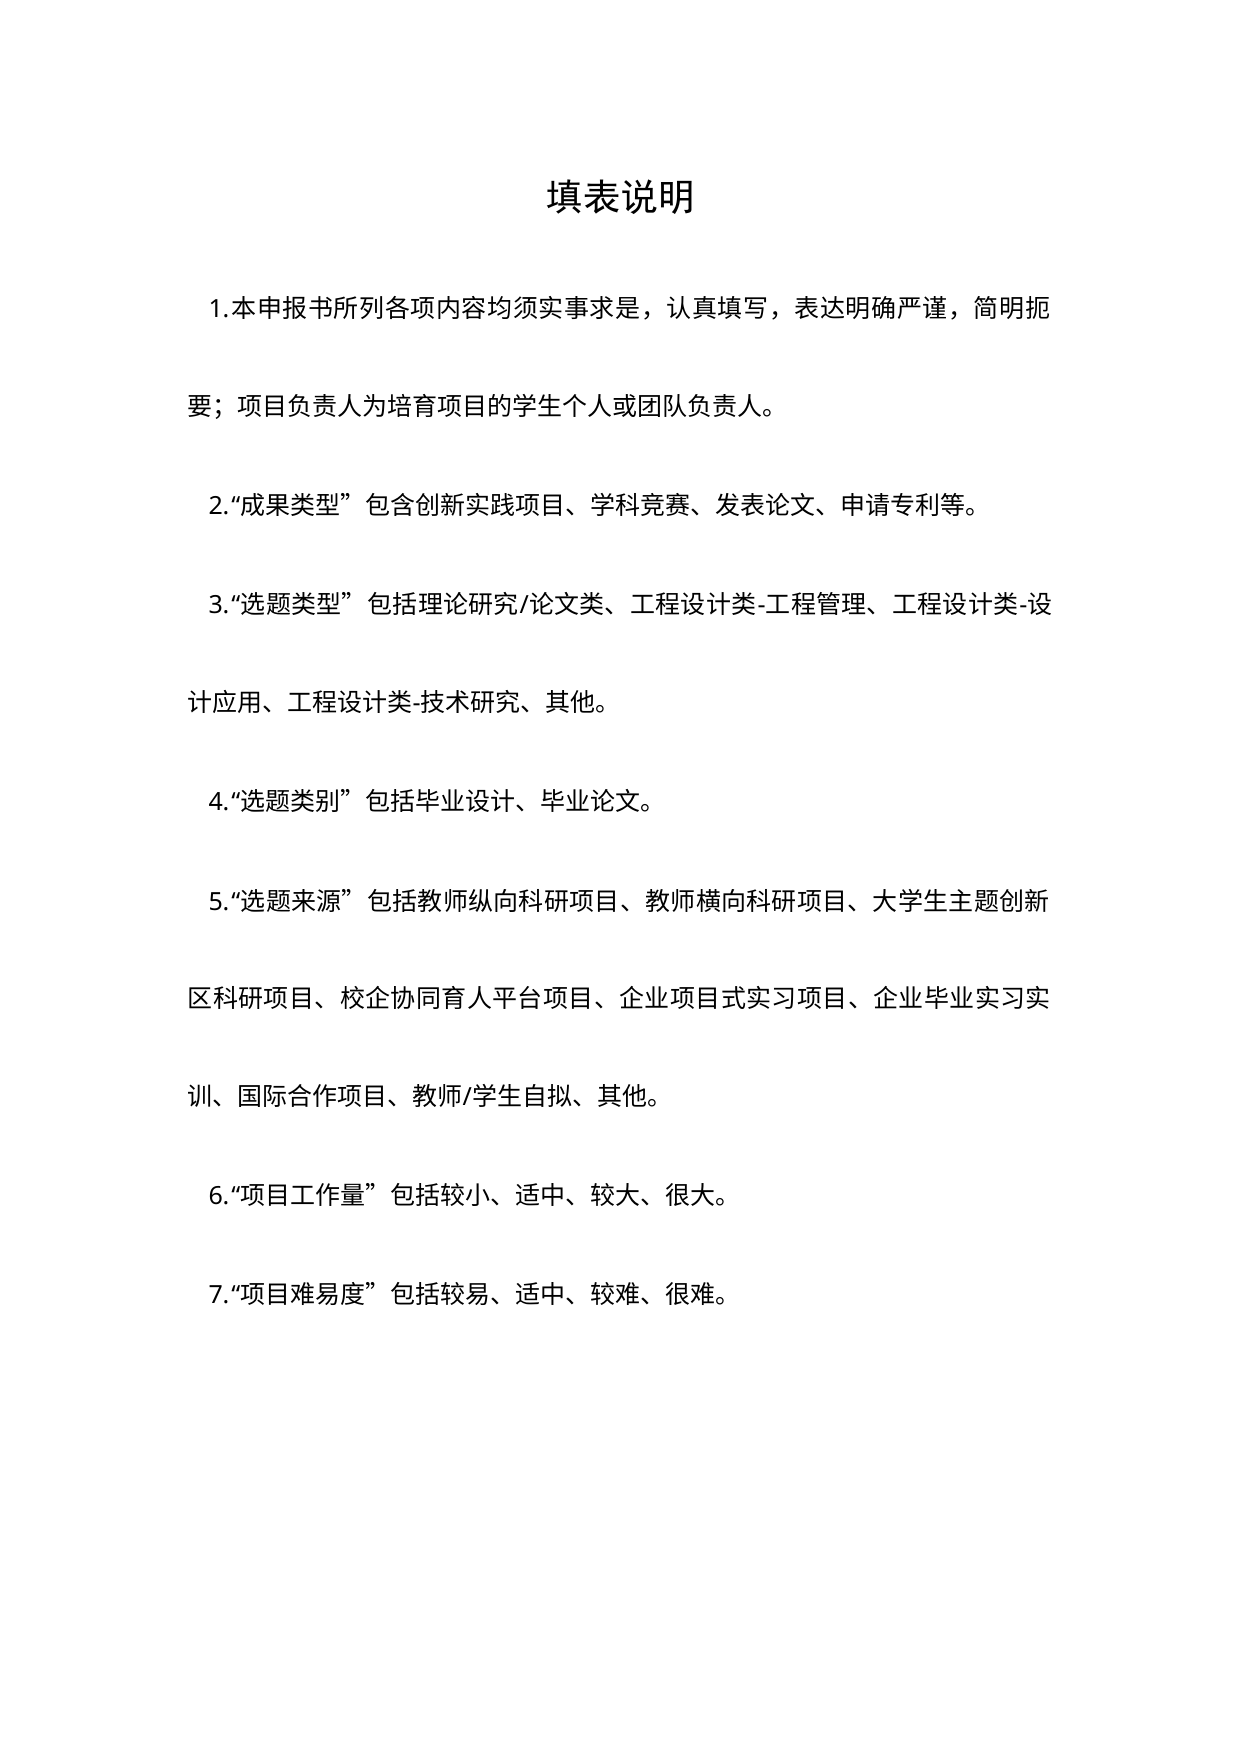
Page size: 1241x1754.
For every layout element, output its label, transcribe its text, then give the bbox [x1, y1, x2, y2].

list “选题类别”包括毕业设计、毕业论文。 [187, 767, 1053, 832]
text 填表说明 [187, 162, 1053, 227]
list “项目工作量”包括较小、适中、较大、很大。 [187, 1161, 1053, 1226]
list “选题来源”包括教师纵向科研项目、教师横向科研项目、大学生主题创新区科研项目、校企协同育人平台项目、企业项目式实习项目、企业毕业实习实训、国际合作项目、教师/学生自拟、其他。 [187, 867, 1053, 1127]
list “成果类型”包含创新实践项目、学科竞赛、发表论文、申请专利等。 [187, 471, 1053, 536]
list 本申报书所列各项内容均须实事求是，认真填写，表达明确严谨，简明扼要；项目负责人为培育项目的学生个人或团队负责人。 [187, 274, 1053, 437]
list “选题类型”包括理论研究/论文类、工程设计类-工程管理、工程设计类-设计应用、工程设计类-技术研究、其他。 [187, 571, 1053, 733]
list “项目难易度”包括较易、适中、较难、很难。 [187, 1261, 1053, 1326]
